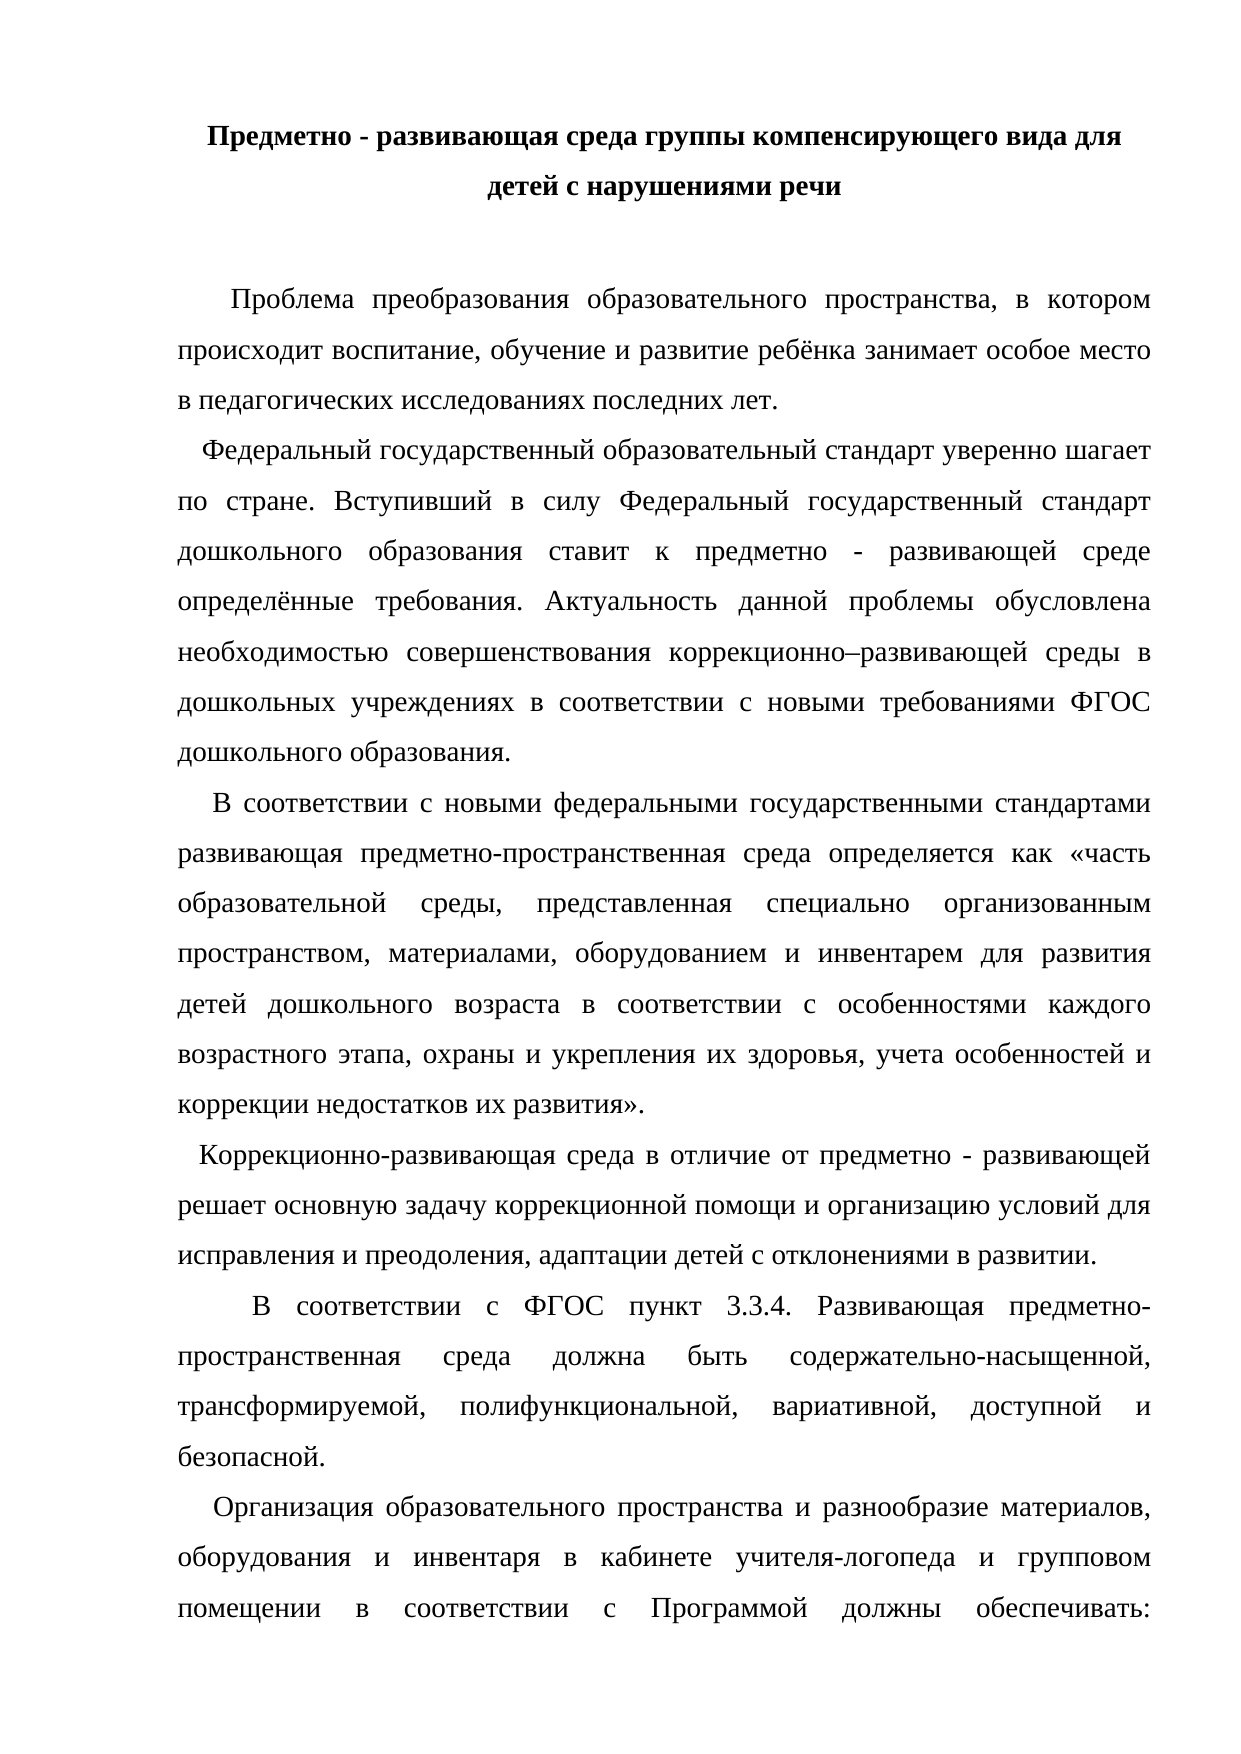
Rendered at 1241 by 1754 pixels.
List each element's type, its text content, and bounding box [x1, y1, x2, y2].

text Коррекционно-развивающая среда в отличие от предметно - развивающей решает основную задачу коррекционной помощи и организацию условий для исправления и преодоления, адаптации детей с отклонениями в развитии. [177, 1137, 1152, 1271]
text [177, 1288, 1152, 1623]
text В соответствии с новыми федеральными государственными стандартами развивающая предметно-пространственная среда определяется как «часть образовательной среды, представленная специально организованным пространством, материалами, оборудованием и инвентарем для развития детей дошкольного возраста в соответствии с особенностями каждого возрастного этапа, охраны и укрепления их здоровья, учета особенностей и коррекции недостатков их развития». [177, 785, 1152, 1120]
text Предметно - развивающая среда группы компенсирующего вида для детей с нарушениями речи [177, 118, 1152, 202]
text Федеральный государственный образовательный стандарт уверенно шагает по стране. Вступивший в силу Федеральный государственный стандарт дошкольного образования ставит к предметно - развивающей среде определённые требования. Актуальность данной проблемы обусловлена необходимостью совершенствования коррекционно–развивающей среды в дошкольных учреждениях в соответствии с новыми требованиями ФГОС дошкольного образования. [177, 432, 1152, 768]
text Проблема преобразования образовательного пространства, в котором происходит воспитание, обучение и развитие ребёнка занимает особое место в педагогических исследованиях последних лет. [177, 282, 1152, 416]
